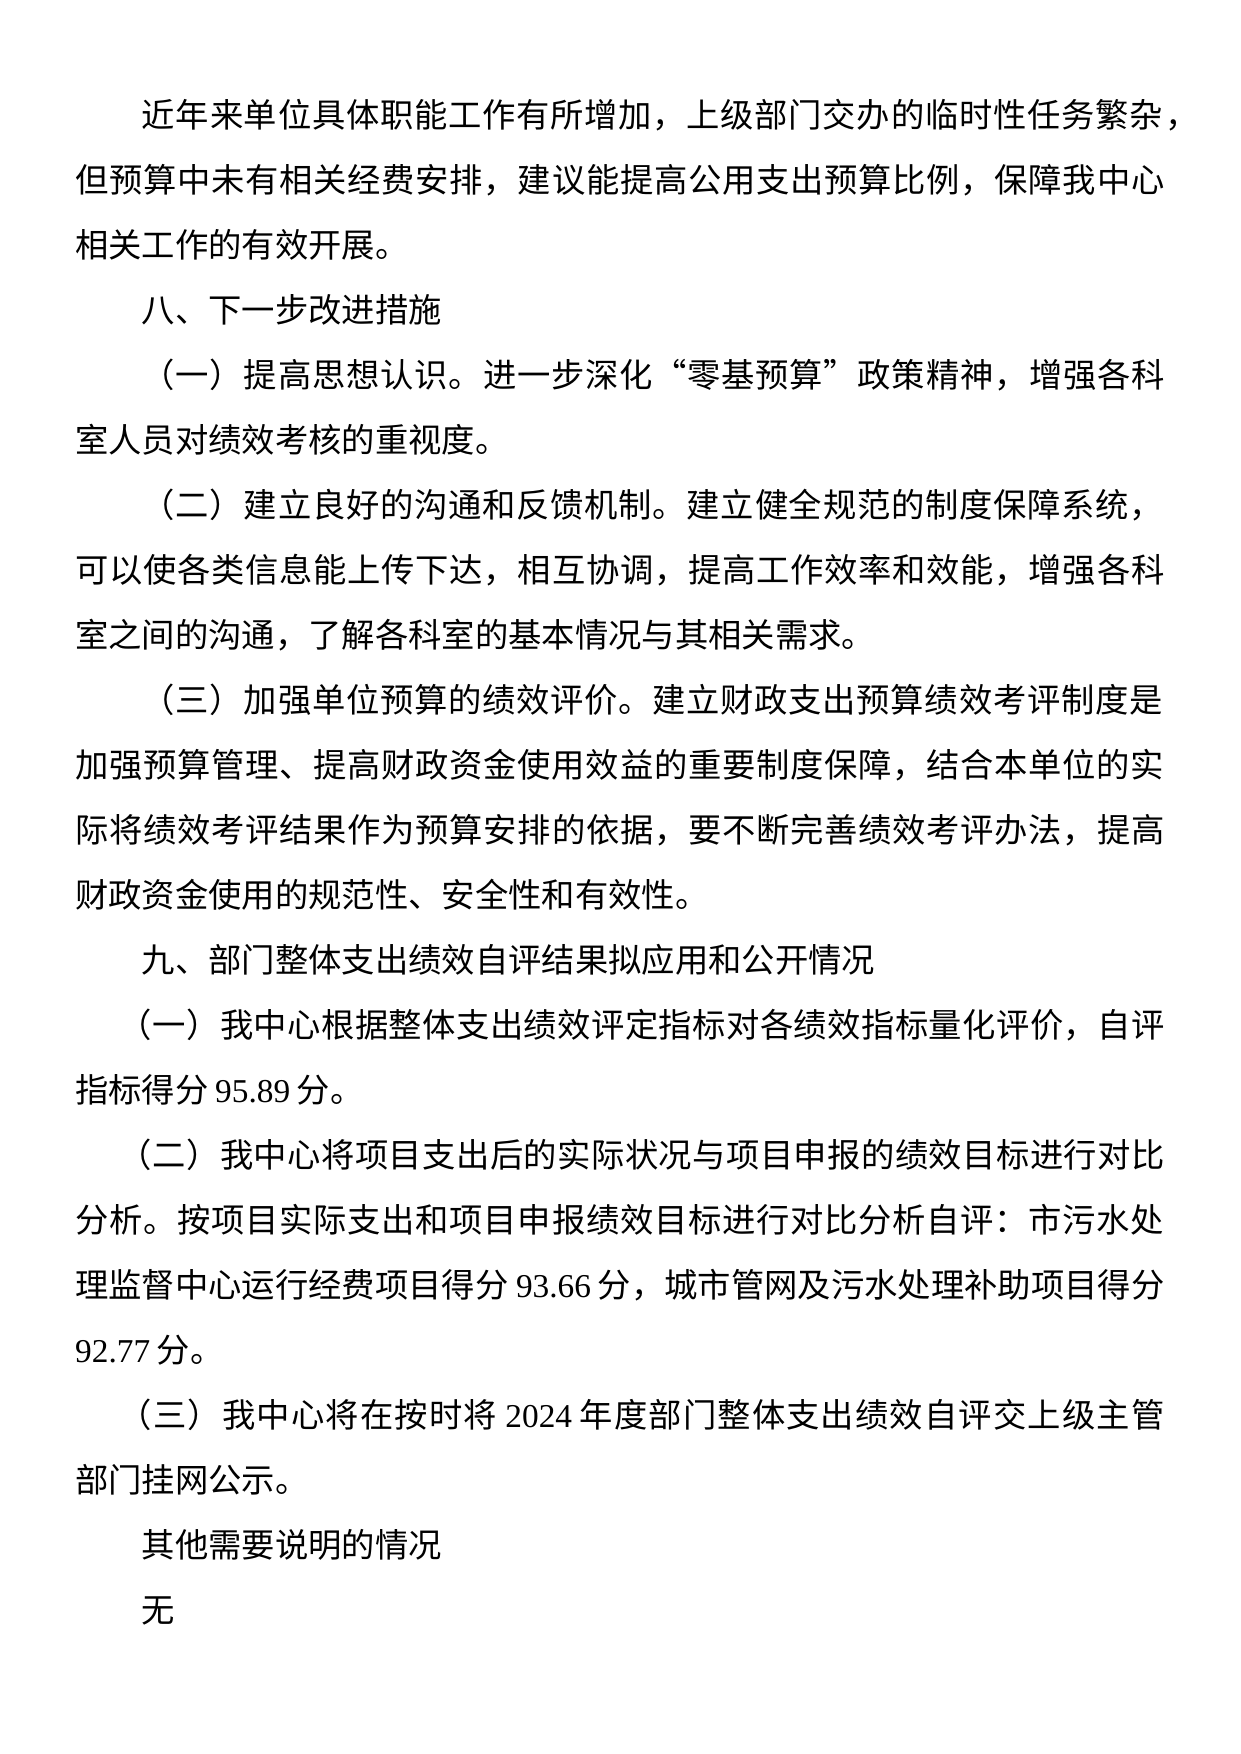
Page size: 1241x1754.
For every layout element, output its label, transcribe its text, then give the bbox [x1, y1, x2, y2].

text 近年来单位具体职能工作有所增加，上级部门交办的临时性任务繁杂，但预算中未有相关经费安排，建议能提高公用支出预算比例，保障我中心相关工作的有效开展。 [75, 81, 1165, 276]
text （二）我中心将项目支出后的实际状况与项目申报的绩效目标进行对比分析。按项目实际支出和项目申报绩效目标进行对比分析自评：市污水处理监督中心运行经费项目得分93.66分，城市管网及污水处理补助项目得分92.77分。 [75, 1121, 1165, 1381]
list 部门整体支出绩效自评结果拟应用和公开情况 [75, 926, 1165, 991]
text （三）我中心将在按时将2024年度部门整体支出绩效自评交上级主管部门挂网公示。 [75, 1381, 1165, 1511]
list 下一步改进措施 [75, 276, 1165, 341]
text （一）提高思想认识。进一步深化“零基预算”政策精神，增强各科室人员对绩效考核的重视度。 [75, 341, 1165, 471]
text 其他需要说明的情况 [75, 1511, 1165, 1576]
text （一）我中心根据整体支出绩效评定指标对各绩效指标量化评价，自评指标得分95.89分。 [75, 991, 1165, 1121]
text （三）加强单位预算的绩效评价。建立财政支出预算绩效考评制度是加强预算管理、提高财政资金使用效益的重要制度保障，结合本单位的实际将绩效考评结果作为预算安排的依据，要不断完善绩效考评办法，提高财政资金使用的规范性、安全性和有效性。 [75, 666, 1165, 926]
text （二）建立良好的沟通和反馈机制。建立健全规范的制度保障系统，可以使各类信息能上传下达，相互协调，提高工作效率和效能，增强各科室之间的沟通，了解各科室的基本情况与其相关需求。 [75, 471, 1165, 666]
text 无 [75, 1576, 1165, 1641]
